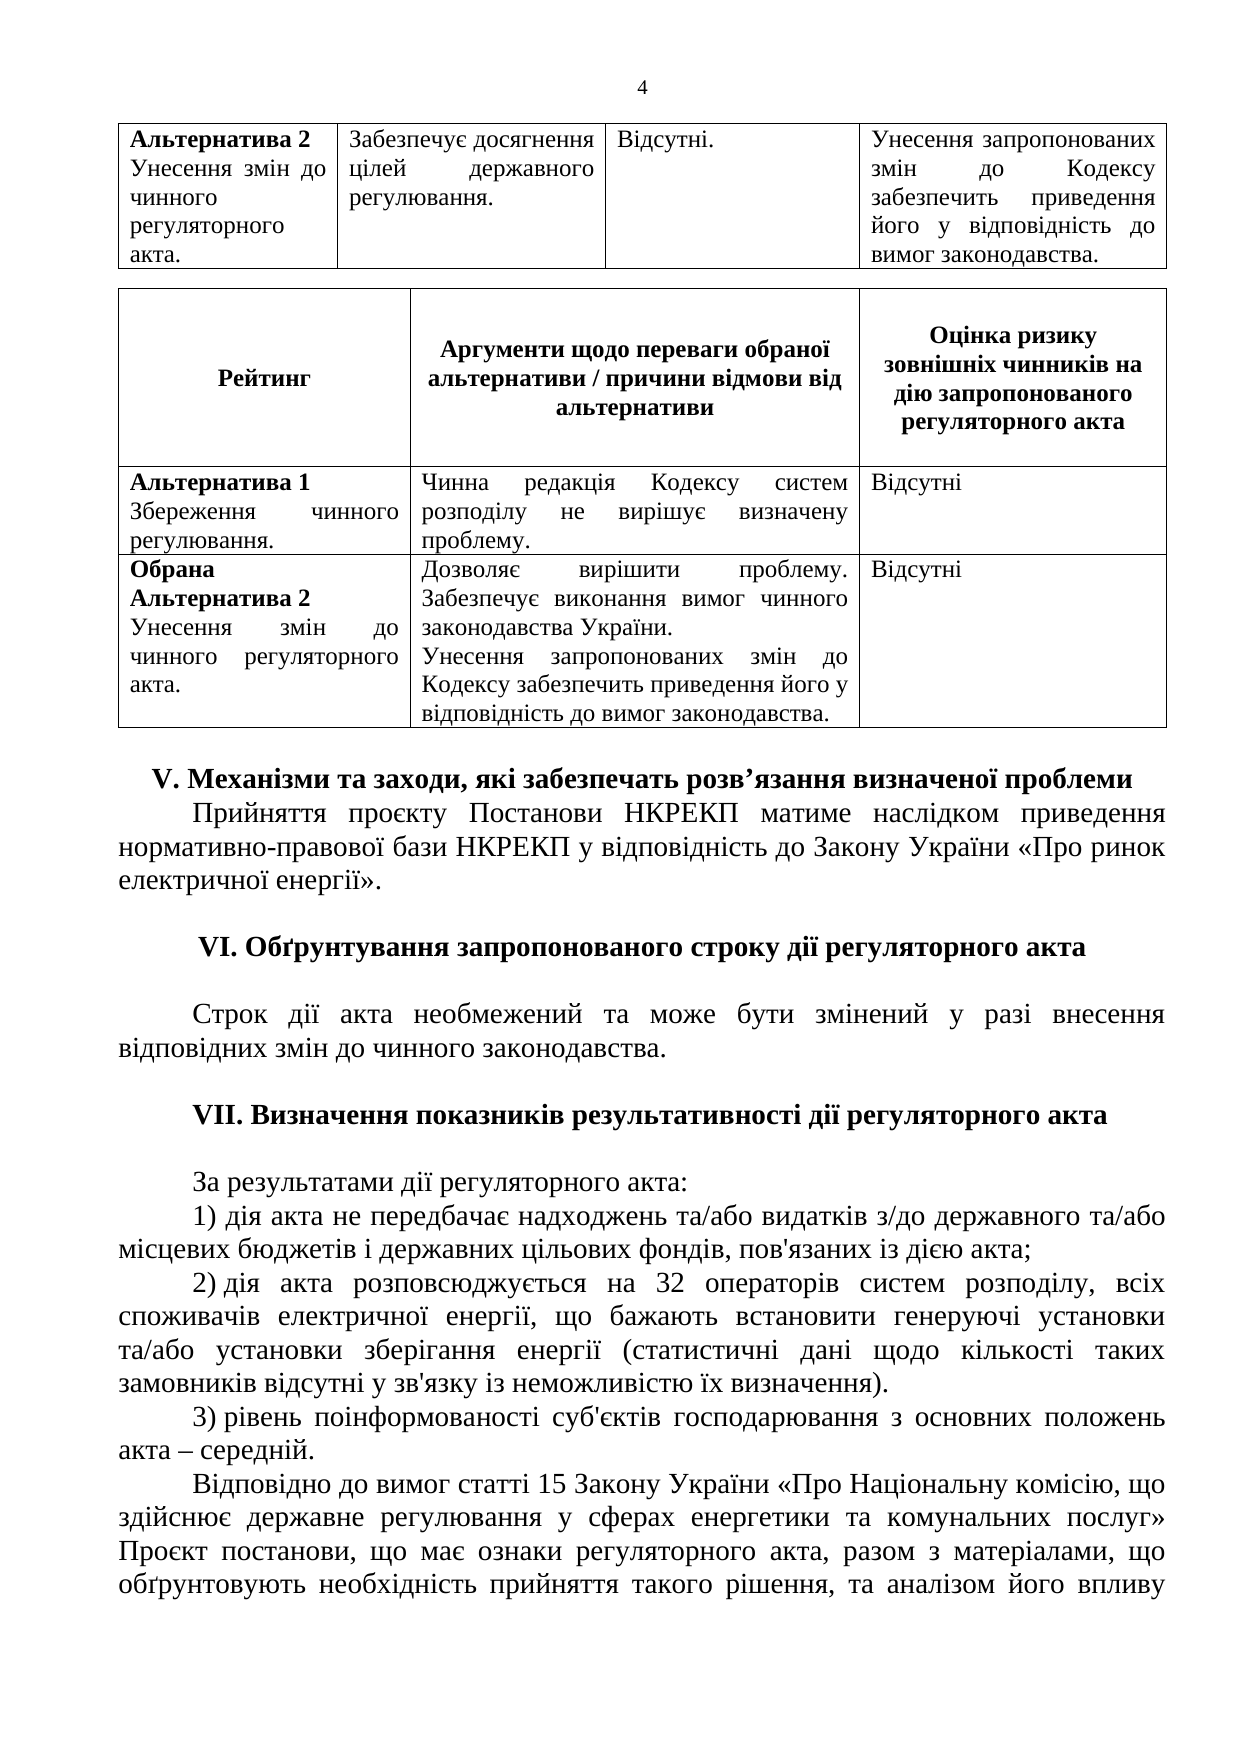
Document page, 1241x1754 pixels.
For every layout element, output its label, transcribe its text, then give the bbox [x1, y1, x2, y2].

table_cell Обрана Альтернатива 2 Унесення змін до чинного регуляторного акта. [119, 555, 410, 727]
table_cell Унесення запропонованих змін до Кодексу забезпечить приведення його у відповідність до вимог законодавства. [860, 124, 1166, 268]
text 3) рівень поінформованості суб'єктів господарювання з основних положень акта – середній. [118, 1399, 1166, 1466]
text Прийняття проєкту Постанови НКРЕКП матиме наслідком приведення нормативно-правової бази НКРЕКП у відповідність до Закону України «Про ринок електричної енергії». [118, 795, 1166, 896]
text V. Механізми та заходи, які забезпечать розв’язання визначеної проблеми [118, 762, 1166, 795]
text VI. Обґрунтування запропонованого строку дії регуляторного акта [118, 929, 1166, 963]
text 1) дія акта не передбачає надходжень та/або видатків з/до державного та/або місцевих бюджетів і державних цільових фондів, пов'язаних із дією акта; [118, 1198, 1166, 1265]
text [118, 1466, 1166, 1600]
table_cell Дозволяє вирішити проблему. Забезпечує виконання вимог чинного законодавства України. Унесення запропонованих змін до Кодексу забезпечить приведення його у відповідність до вимог законодавства. [411, 555, 859, 727]
table_cell Альтернатива 2 Унесення змін до чинного регуляторного акта. [119, 124, 337, 268]
table_header Аргументи щодо переваги обраної альтернативи / причини відмови від альтернативи [411, 289, 859, 466]
table_cell Відсутні [860, 555, 1166, 727]
text 2) дія акта розповсюджується на 32 операторів систем розподілу, всіх споживачів електричної енергії, що бажають встановити генеруючі установки та/або установки зберігання енергії (статистичні дані щодо кількості таких замовників відсутні у зв'язку із неможливістю їх визначення). [118, 1265, 1166, 1399]
table_cell Забезпечує досягнення цілей державного регулювання. [338, 124, 605, 268]
table_header Оцінка ризику зовнішніх чинників на дію запропонованого регуляторного акта [860, 289, 1166, 466]
table_cell Альтернатива 1 Збереження чинного регулювання. [119, 467, 410, 553]
table_cell Відсутні [860, 467, 1166, 553]
table_cell Чинна редакція Кодексу систем розподілу не вирішує визначену проблему. [411, 467, 859, 553]
text VII. Визначення показників результативності дії регуляторного акта [118, 1097, 1166, 1131]
table_header Рейтинг [119, 289, 410, 466]
text Строк дії акта необмежений та може бути змінений у разі внесення відповідних змін до чинного законодавства. [118, 996, 1166, 1063]
table_cell Відсутні. [606, 124, 859, 268]
text За результатами дії регуляторного акта: [118, 1164, 1166, 1198]
